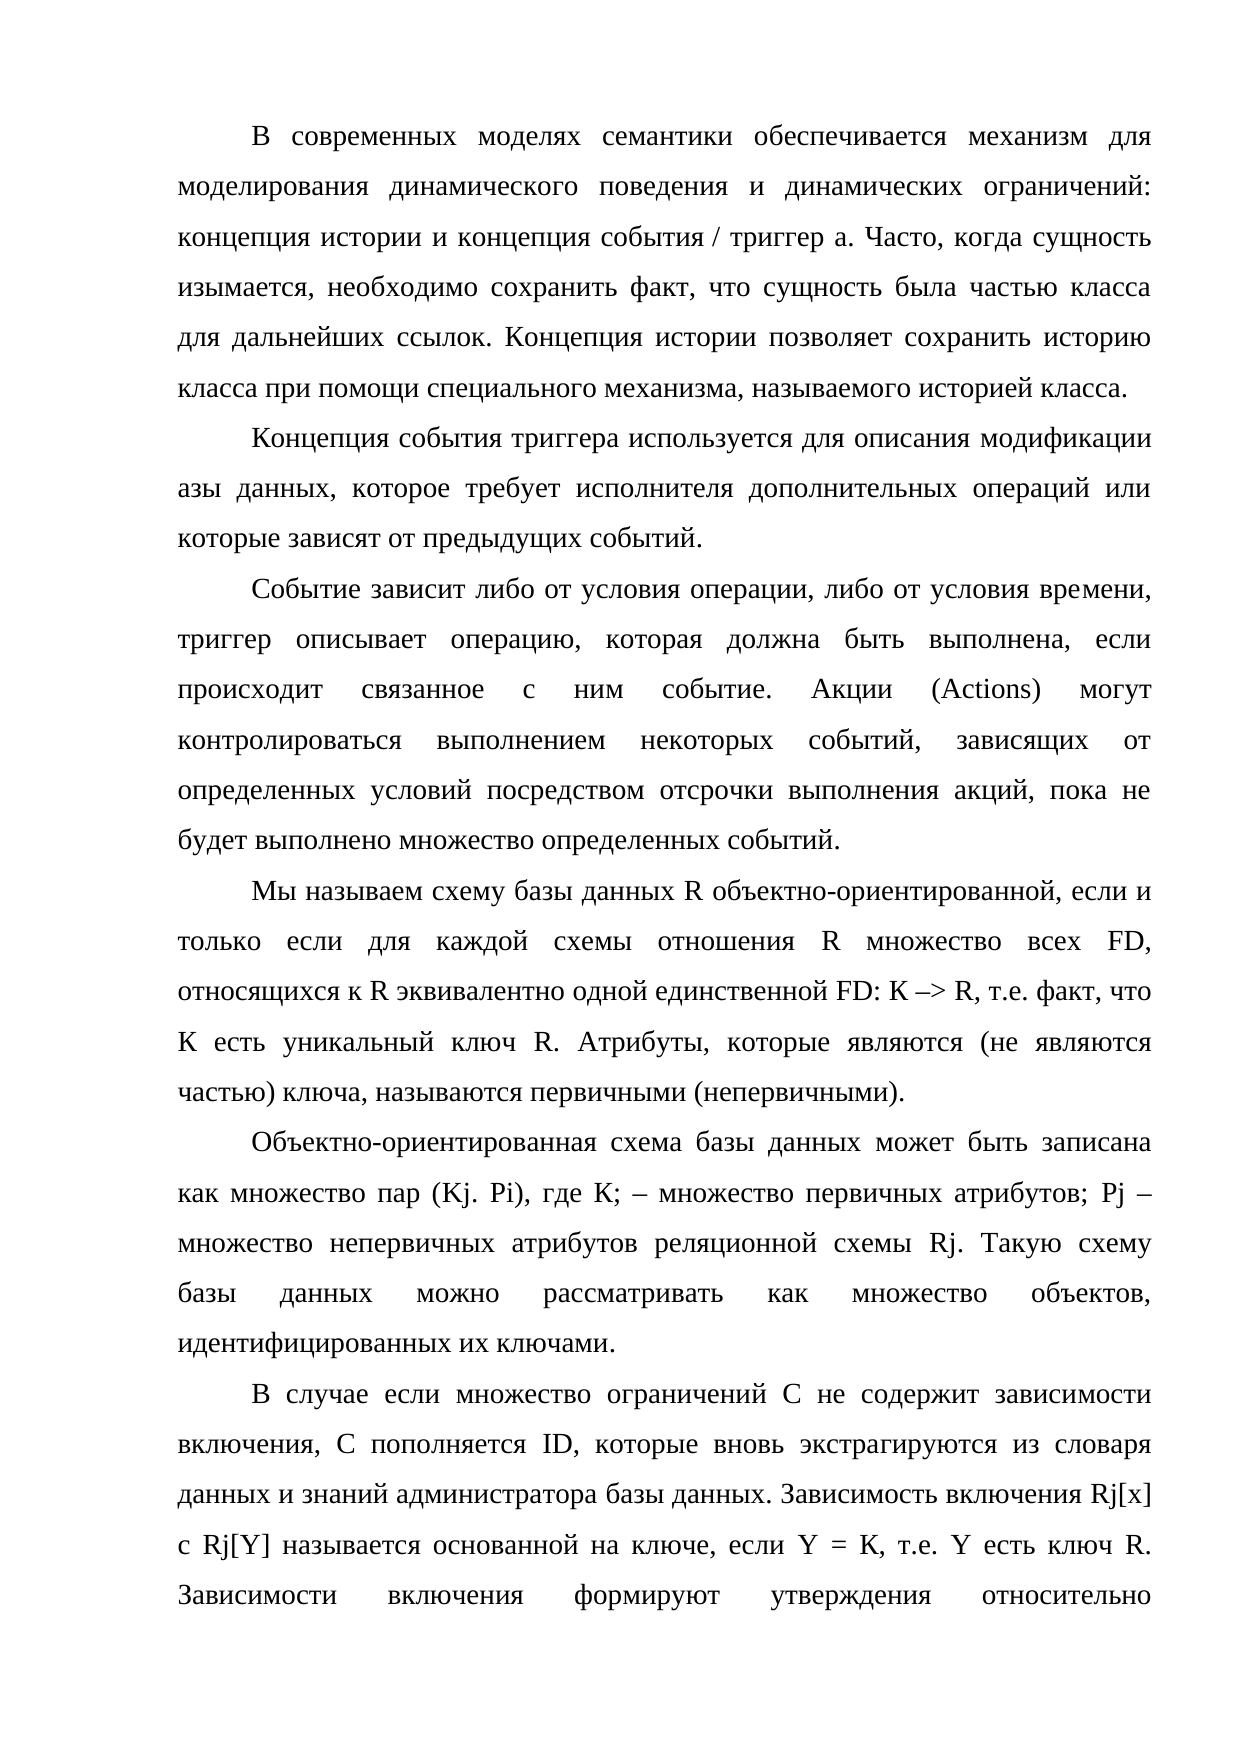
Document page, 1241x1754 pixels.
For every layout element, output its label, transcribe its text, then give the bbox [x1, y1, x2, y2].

text Мы называем схему базы данных R объектно-ориентированной, если и только если для каждой схемы отношения R множество всех FD, относящихся к R эквивалентно одной единственной FD: К –> R, т.е. факт, что К есть уникальный ключ R. Атрибуты, которые являются (не являются частью) ключа, называются первичными (непервичными). [177, 873, 1152, 1108]
text В современных моделях семантики обеспечивается механизм для моделирования динамического поведения и динамических ограничений: концепция истории и концепция события / триггер а. Часто, когда сущность изымается, необходимо сохранить факт, что сущность была частью класса для дальнейших ссылок. Концепция истории позволяет сохранить историю класса при помощи специального механизма, называемого историей класса. [177, 118, 1152, 403]
text Событие зависит либо от условия операции, либо от условия времени, триггер описывает операцию, которая должна быть выполнена, если происходит связанное с ним событие. Акции (Actions) могут контролироваться выполнением некоторых событий, зависящих от определенных условий посредством отсрочки выполнения акций, пока не будет выполнено множество определенных событий. [177, 571, 1152, 856]
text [177, 1376, 1152, 1611]
text Концепция события триггера используется для описания модификации азы данных, которое требует исполнителя дополнительных операций или которые зависят от предыдущих событий. [177, 420, 1152, 554]
text Объектно-ориентированная схема базы данных может быть записана как множество пар (Kj. Pi), где К; – множество первичных атрибутов; Pj – множество непервичных атрибутов реляционной схемы Rj. Такую схему базы данных можно рассматривать как множество объектов, идентифицированных их ключами. [177, 1124, 1152, 1359]
